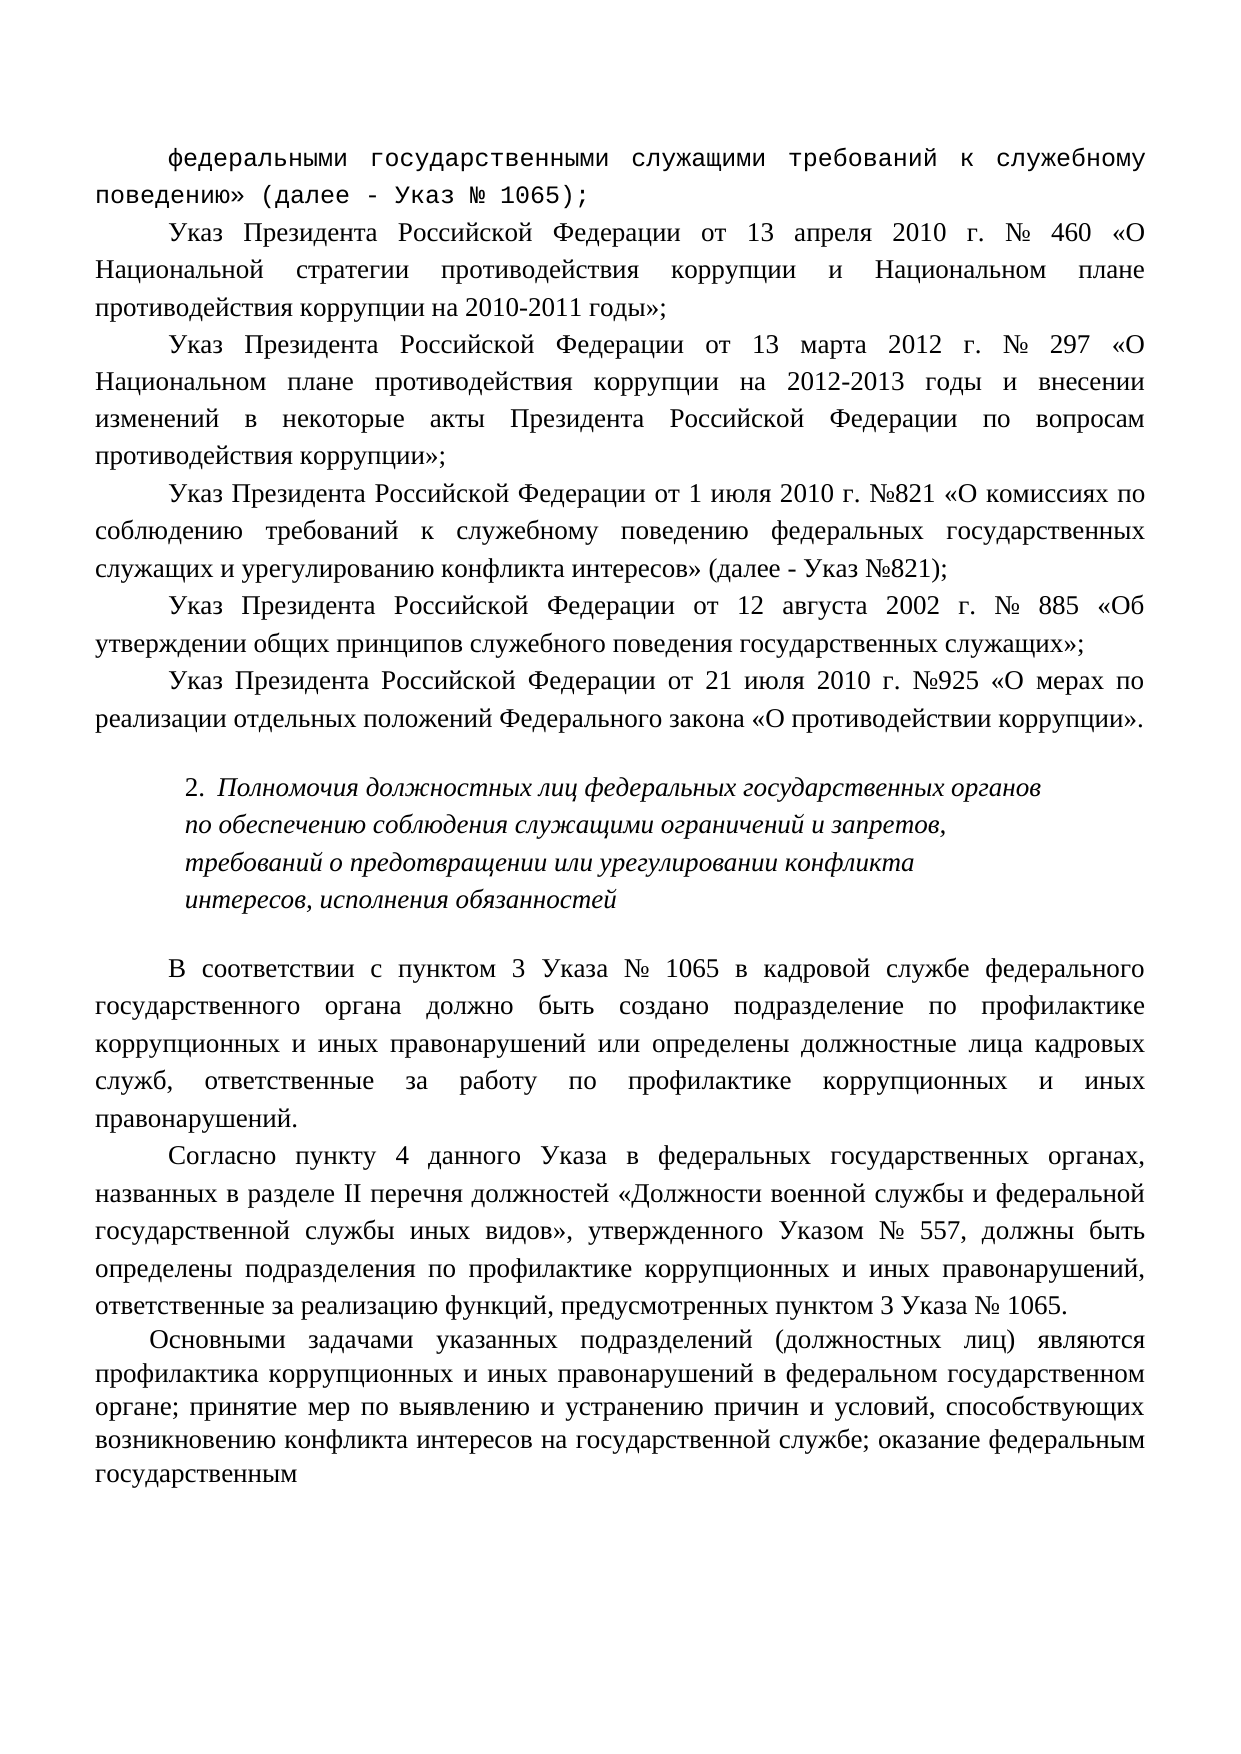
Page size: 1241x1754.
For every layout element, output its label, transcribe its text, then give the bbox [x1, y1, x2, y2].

text Указ Президента Российской Федерации от 13 марта 2012 г. № 297 «О Национальном плане противодействия коррупции на 2012-2013 годы и внесении изменений в некоторые акты Президента Российской Федерации по вопросам противодействия коррупции»; [95, 324, 1146, 472]
text Согласно пункту 4 данного Указа в федеральных государственных органах, названных в разделе II перечня должностей «Должности военной службы и федеральной государственной службы иных видов», утвержденного Указом № 557, должны быть определены подразделения по профилактике коррупционных и иных правонарушений, ответственные за реализацию функций, предусмотренных пунктом 3 Указа № 1065. [95, 1135, 1146, 1322]
text Указ Президента Российской Федерации от 13 апреля 2010 г. № 460 «О Национальной стратегии противодействия коррупции и Национальном плане противодействия коррупции на 2010-2011 годы»; [95, 211, 1146, 324]
text В соответствии с пунктом 3 Указа № 1065 в кадровой службе федерального государственного органа должно быть создано подразделение по профилактике коррупционных и иных правонарушений или определены должностные лица кадровых служб, ответственные за работу по профилактике коррупционных и иных правонарушений. [95, 947, 1146, 1135]
list Полномочия должностных лиц федеральных государственных органов по обеспечению соблюдения служащими ограничений и запретов, требований о предотвращении или урегулировании конфликта интересов, исполнения обязанностей [184, 766, 1046, 916]
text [95, 136, 1146, 211]
text Указ Президента Российской Федерации от 1 июля 2010 г. №821 «О комиссиях по соблюдению требований к служебному поведению федеральных государственных служащих и урегулированию конфликта интересов» (далее - Указ №821); [95, 472, 1146, 585]
text Указ Президента Российской Федерации от 12 августа 2002 г. № 885 «Об утверждении общих принципов служебного поведения государственных служащих»; [95, 585, 1146, 660]
text Указ Президента Российской Федерации от 21 июля 2010 г. №925 «О мерах по реализации отдельных положений Федерального закона «О противодействии коррупции». [95, 660, 1146, 735]
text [95, 1322, 1146, 1489]
